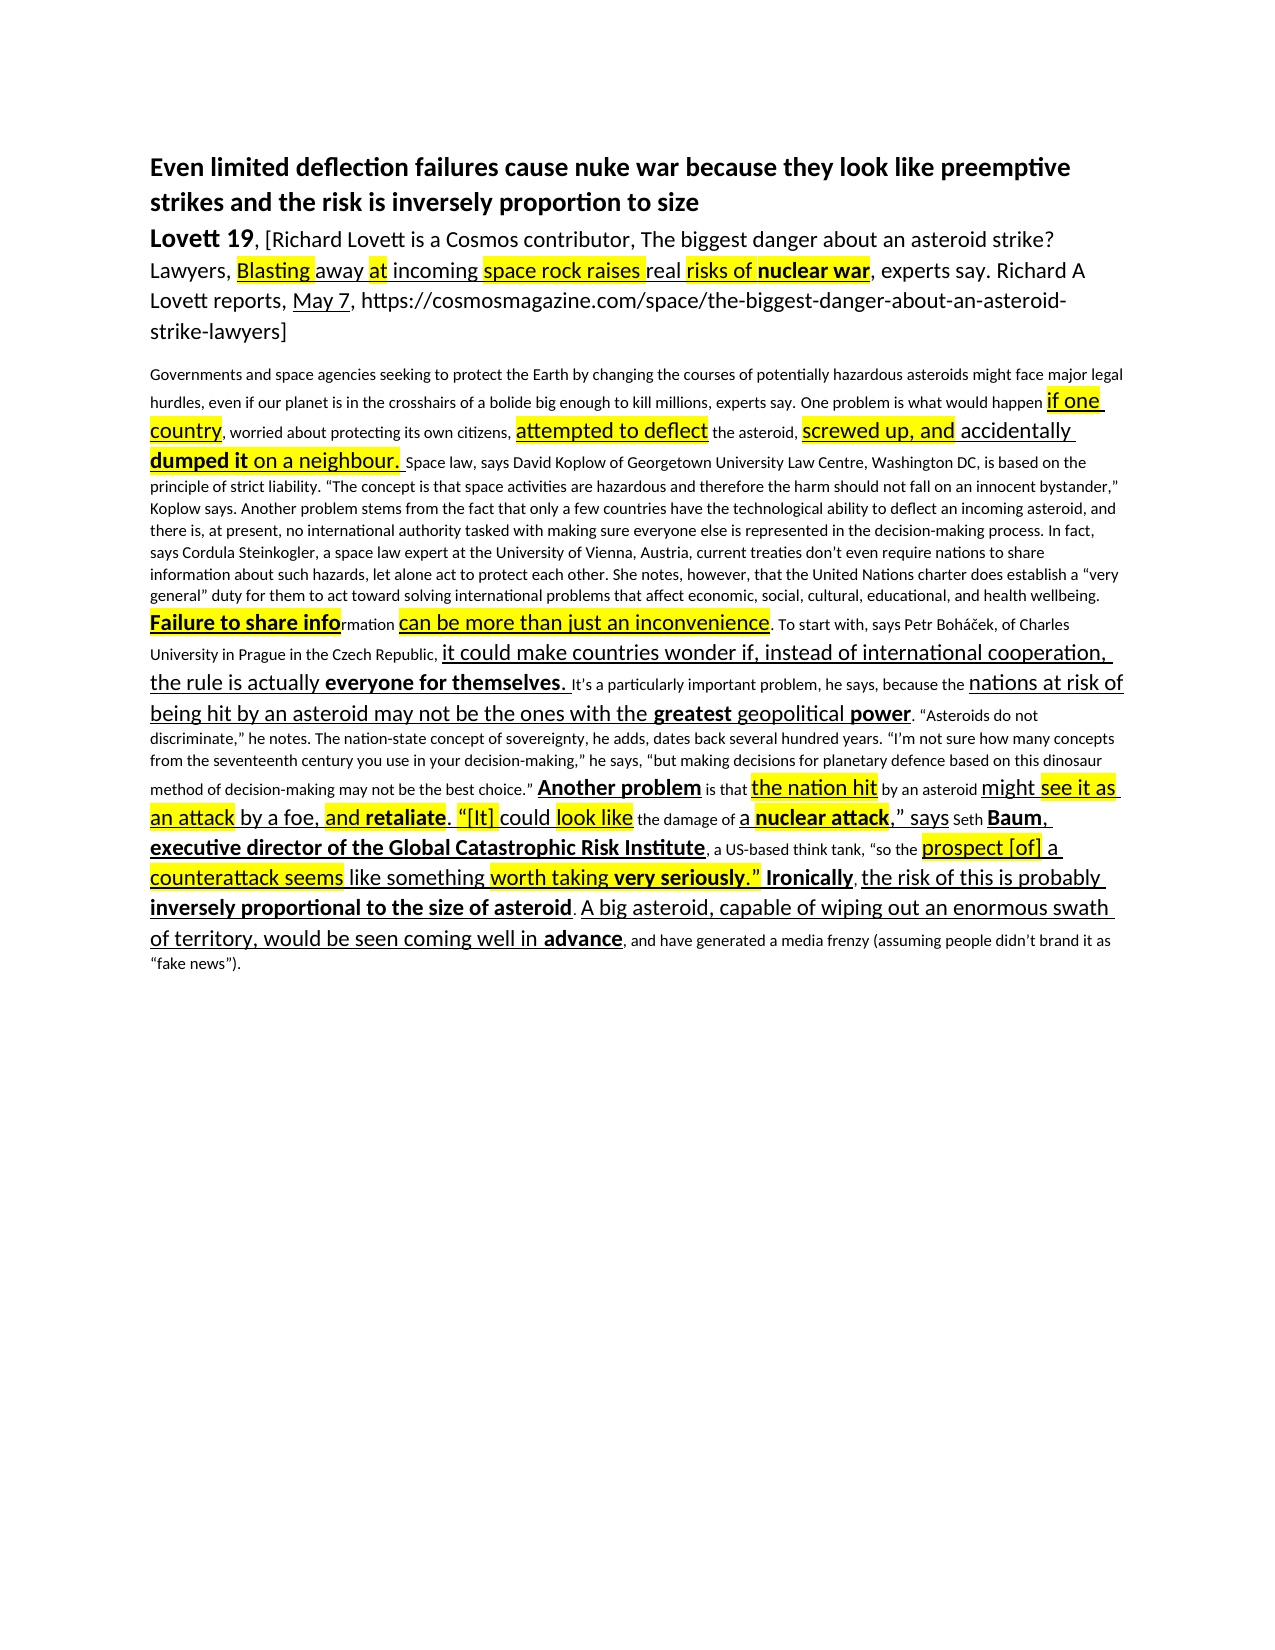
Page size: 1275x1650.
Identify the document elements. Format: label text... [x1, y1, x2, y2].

text Governments and space agencies seeking to protect the Earth by changing the courses of potentially hazardous asteroids might face major legal hurdles, even if our planet is in the crosshairs of a bolide big enough to kill millions, experts say. One problem is what would happen if one country, worried about protecting its own citizens, attempted to deflect the asteroid, screwed up, and accidentally dumped it on a neighbour. Space law, says David Koplow of Georgetown University Law Centre, Washington DC, is based on the principle of strict liability. “The concept is that space activities are hazardous and therefore the harm should not fall on an innocent bystander,” Koplow says. Another problem stems from the fact that only a few countries have the technological ability to deflect an incoming asteroid, and there is, at present, no international authority tasked with making sure everyone else is represented in the decision-making process. In fact, says Cordula Steinkogler, a space law expert at the University of Vienna, Austria, current treaties don’t even require nations to share information about such hazards, let alone act to protect each other. She notes, however, that the United Nations charter does establish a “very general” duty for them to act toward solving international problems that affect economic, social, cultural, educational, and health wellbeing. Failure to share information can be more than just an inconvenience. To start with, says Petr Boháček, of Charles University in Prague in the Czech Republic, it could make countries wonder if, instead of international cooperation, the rule is actually everyone for themselves. It’s a particularly important problem, he says, because the nations at risk of being hit by an asteroid may not be the ones with the greatest geopolitical power. “Asteroids do not discriminate,” he notes. The nation-state concept of sovereignty, he adds, dates back several hundred years. “I’m not sure how many concepts from the seventeenth century you use in your decision-making,” he says, “but making decisions for planetary defence based on this dinosaur method of decision-making may not be the best choice.” Another problem is that the nation hit by an asteroid might see it as an attack by a foe, and retaliate. “[It] could look like the damage of a nuclear attack,” says Seth Baum, executive director of the Global Catastrophic Risk Institute, a US-based think tank, “so the prospect [of] a counterattack seems like something worth taking very seriously.” Ironically, the risk of this is probably inversely proportional to the size of asteroid. A big asteroid, capable of wiping out an enormous swath of territory, would be seen coming well in advance, and have generated a media frenzy (assuming people didn’t brand it as “fake news”). [150, 364, 1125, 974]
text Lovett 19, [Richard Lovett is a Cosmos contributor, The biggest danger about an asteroid strike? Lawyers, Blasting away at incoming space rock raises real risks of nuclear war, experts say. Richard A Lovett reports, May 7, https://cosmosmagazine.com/space/the-biggest-danger-about-an-asteroid-strike-lawyers] [150, 221, 1125, 345]
subtitle Even limited deflection failures cause nuke war because they look like preemptive strikes and the risk is inversely proportion to size [150, 150, 1125, 219]
